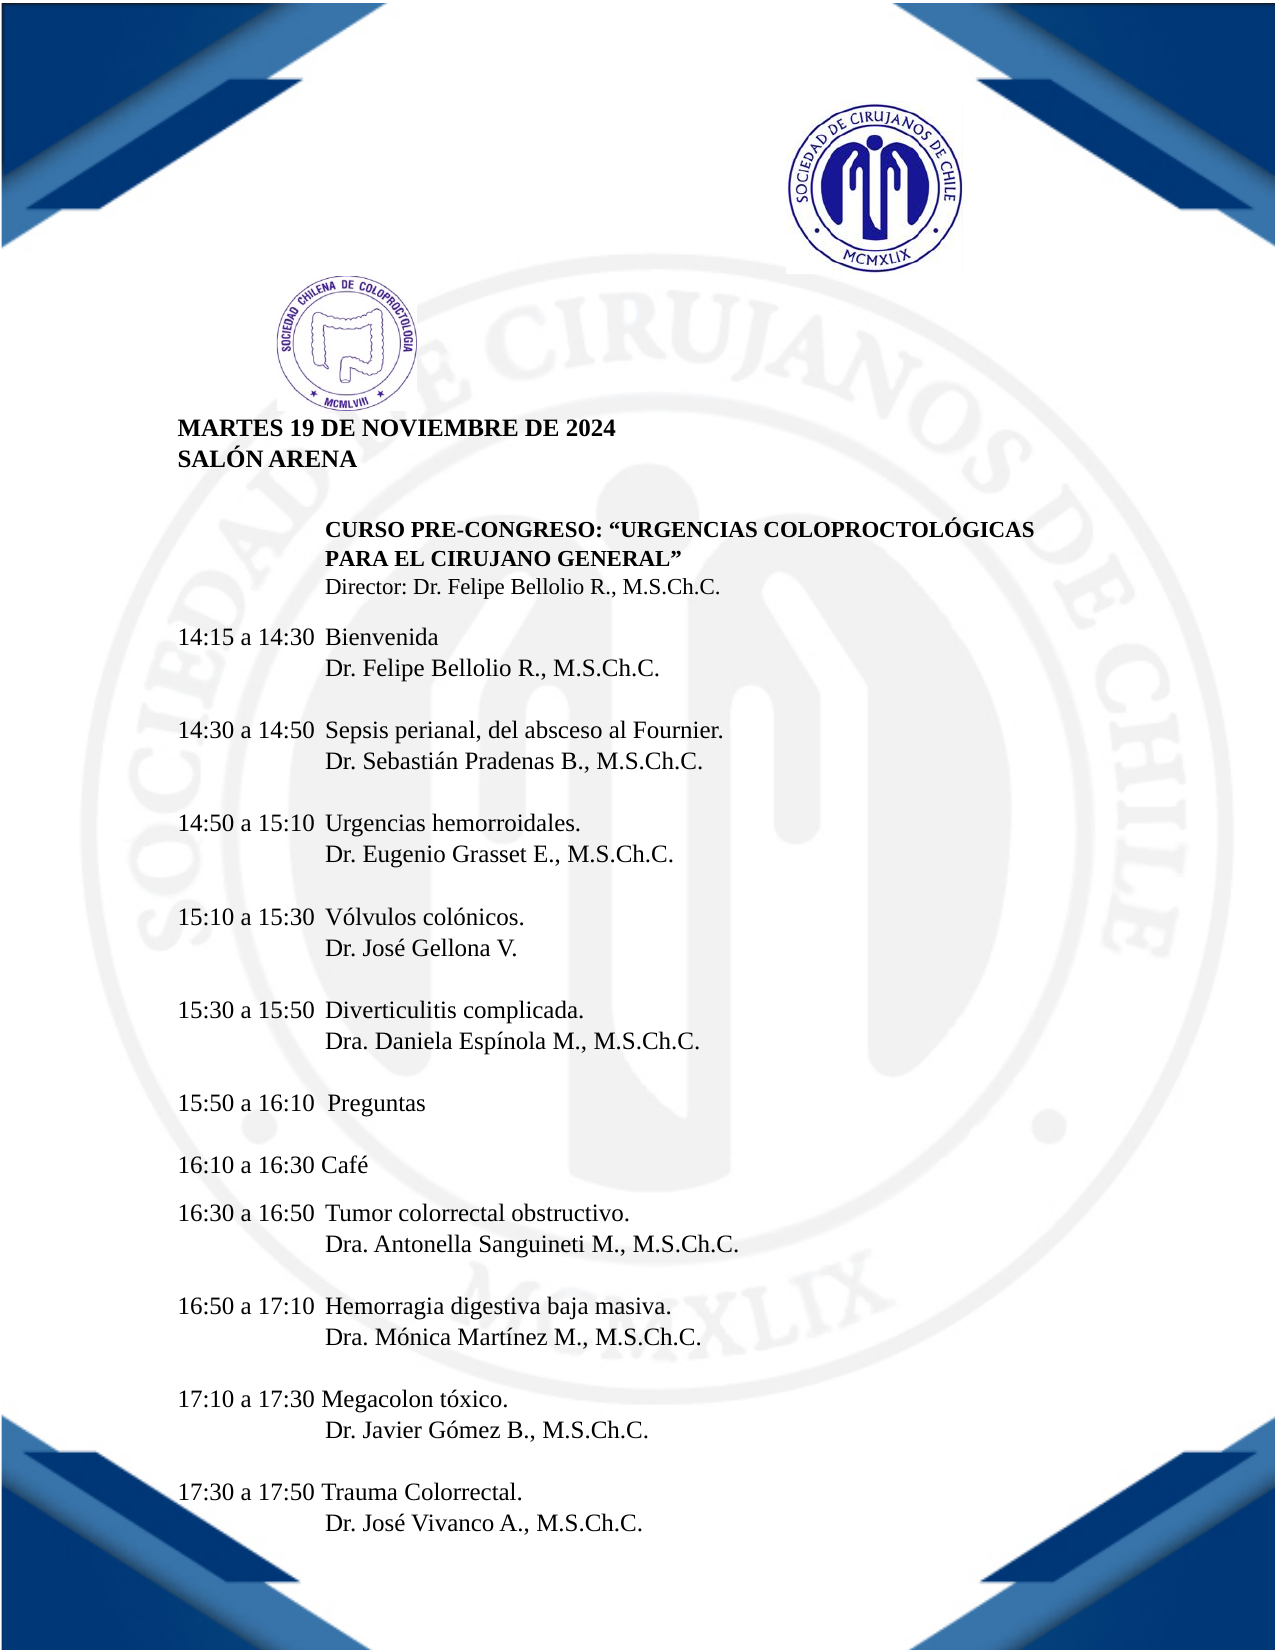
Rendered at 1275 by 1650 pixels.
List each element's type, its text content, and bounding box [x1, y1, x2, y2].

text Dra. Daniela Espínola M., M.S.Ch.C. [177, 1026, 1098, 1054]
text 14:50 a 15:10 Urgencias hemorroidales. [177, 808, 1098, 837]
text 16:50 a 17:10 Hemorragia digestiva baja masiva. [177, 1291, 1098, 1319]
text Dr. Sebastián Pradenas B., M.S.Ch.C. [177, 746, 1098, 775]
text 15:10 a 15:30 Vólvulos colónicos. [177, 902, 1098, 930]
text 17:10 a 17:30 Megacolon tóxico. [177, 1384, 1098, 1413]
text 14:15 a 14:30 Bienvenida [177, 622, 1098, 651]
text Dr. Felipe Bellolio R., M.S.Ch.C. [177, 653, 1098, 682]
text CURSO PRE-CONGRESO: “URGENCIAS COLOPROCTOLÓGICAS PARA EL CIRUJANO GENERAL” [325, 516, 1098, 571]
text Dr. Eugenio Grasset E., M.S.Ch.C. [177, 839, 1098, 868]
text Director: Dr. Felipe Bellolio R., M.S.Ch.C. [251, 573, 1098, 599]
text Dra. Mónica Martínez M., M.S.Ch.C. [177, 1322, 1098, 1351]
text SALÓN ARENA [177, 444, 1098, 473]
text MARTES 19 DE NOVIEMBRE DE 2024 [177, 413, 1098, 442]
text 17:30 a 17:50 Trauma Colorrectal. [177, 1477, 1098, 1506]
text 16:30 a 16:50 Tumor colorrectal obstructivo. [177, 1198, 1098, 1226]
text Dr. Javier Gómez B., M.S.Ch.C. [177, 1415, 1098, 1444]
text Dr. José Gellona V. [177, 933, 1098, 961]
text 15:30 a 15:50 Diverticulitis complicada. [177, 995, 1098, 1023]
text 16:10 a 16:30 Café [177, 1150, 1098, 1179]
text Dra. Antonella Sanguineti M., M.S.Ch.C. [177, 1229, 1098, 1257]
text 14:30 a 14:50 Sepsis perianal, del absceso al Fournier. [177, 715, 1098, 744]
text Dr. José Vivanco A., M.S.Ch.C. [177, 1508, 1098, 1537]
picture [1, 3, 1275, 1650]
text 15:50 a 16:10 Preguntas [177, 1088, 1098, 1117]
